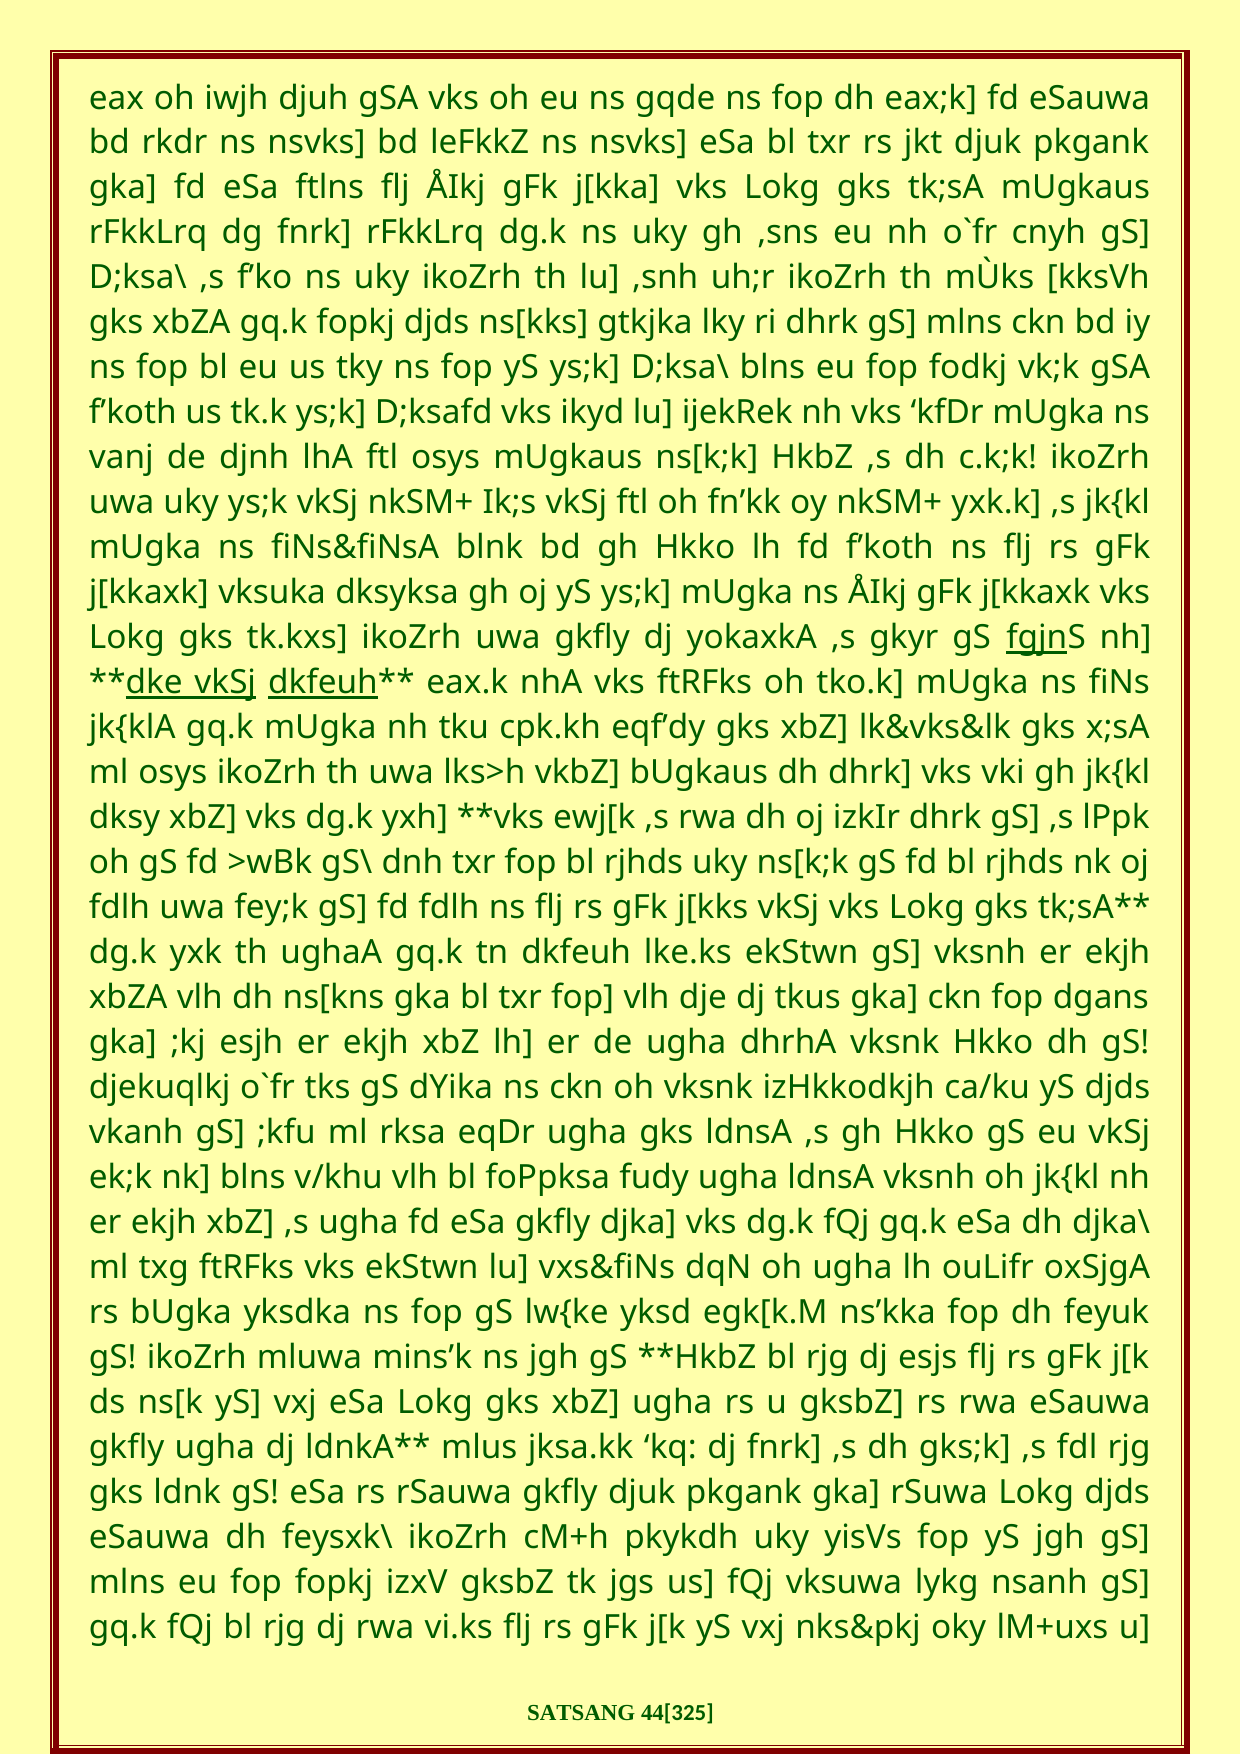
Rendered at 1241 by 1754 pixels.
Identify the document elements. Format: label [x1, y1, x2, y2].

text [89, 74, 1152, 1649]
